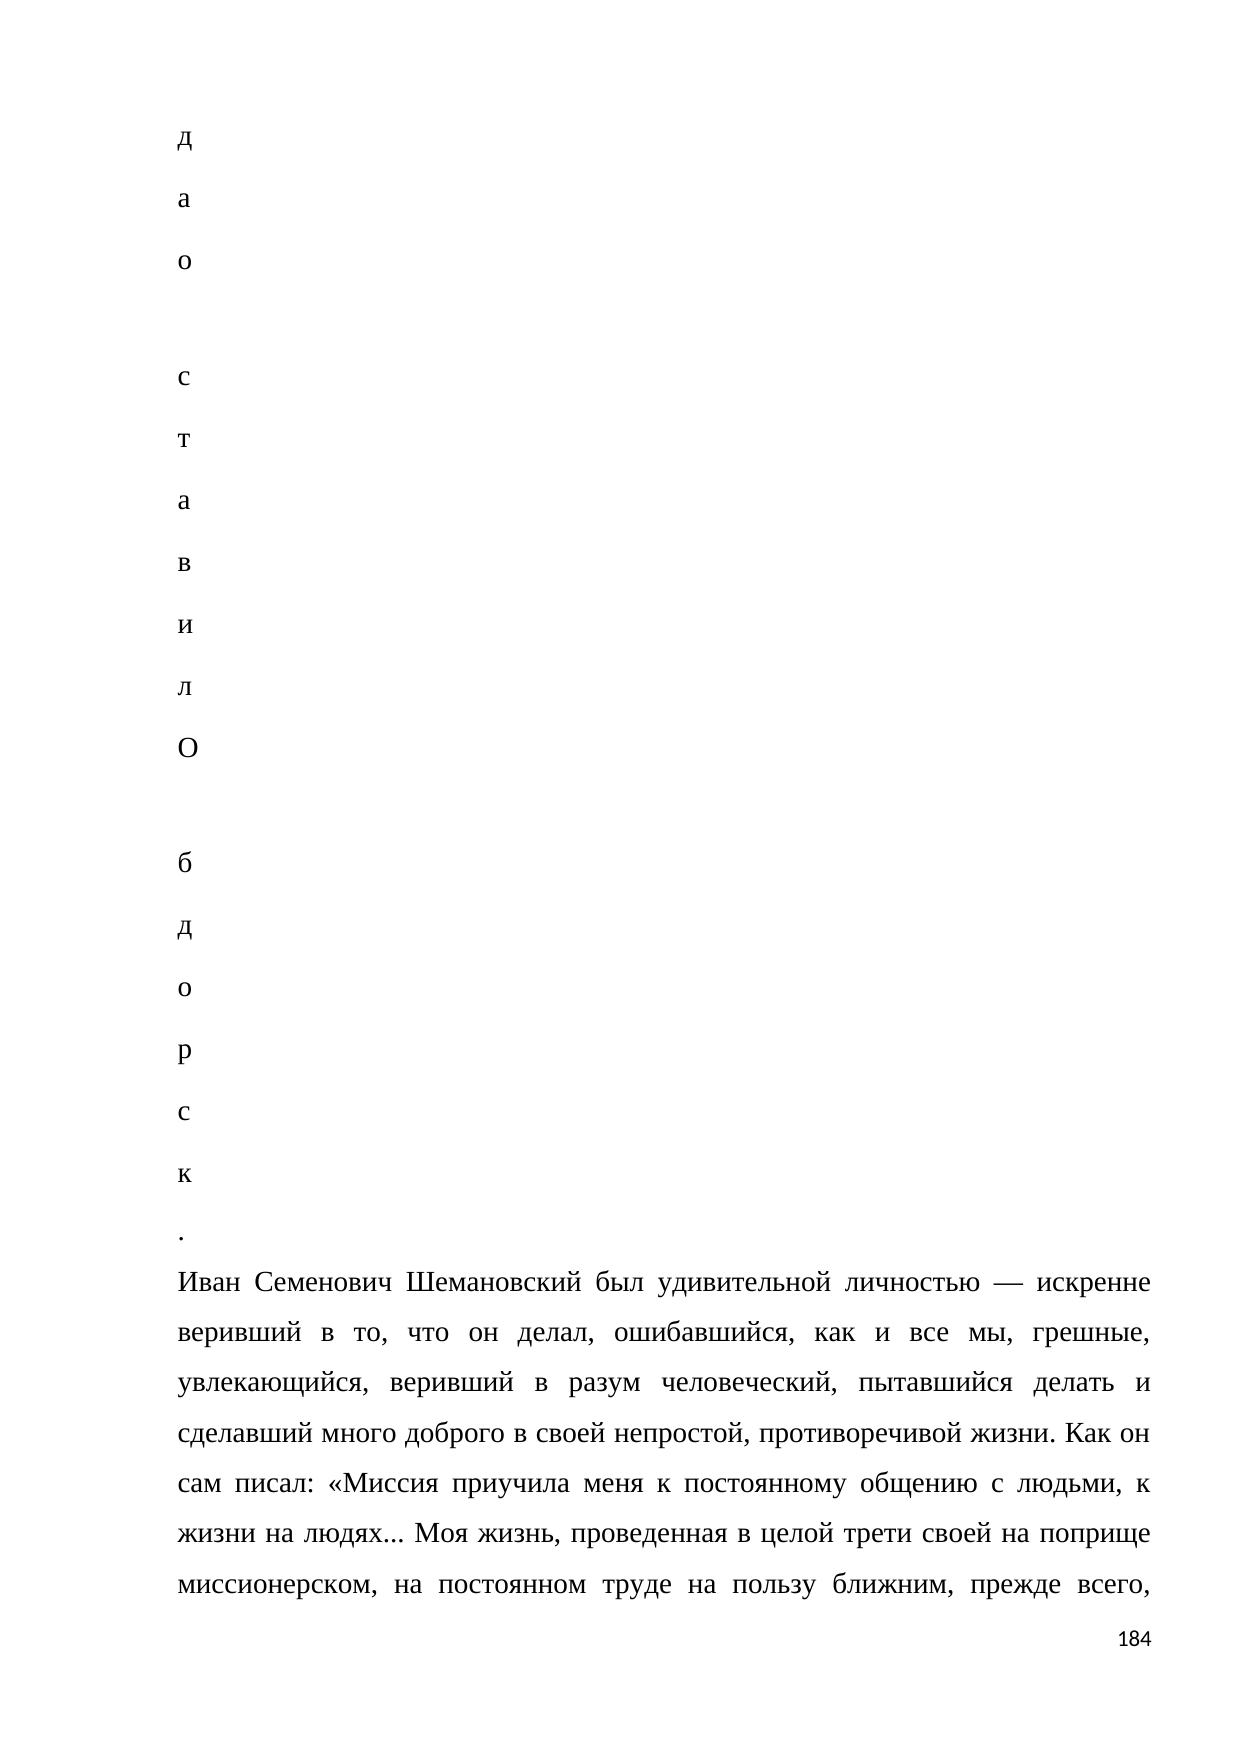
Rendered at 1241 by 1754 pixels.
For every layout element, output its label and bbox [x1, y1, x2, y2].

text [177, 118, 1152, 1599]
